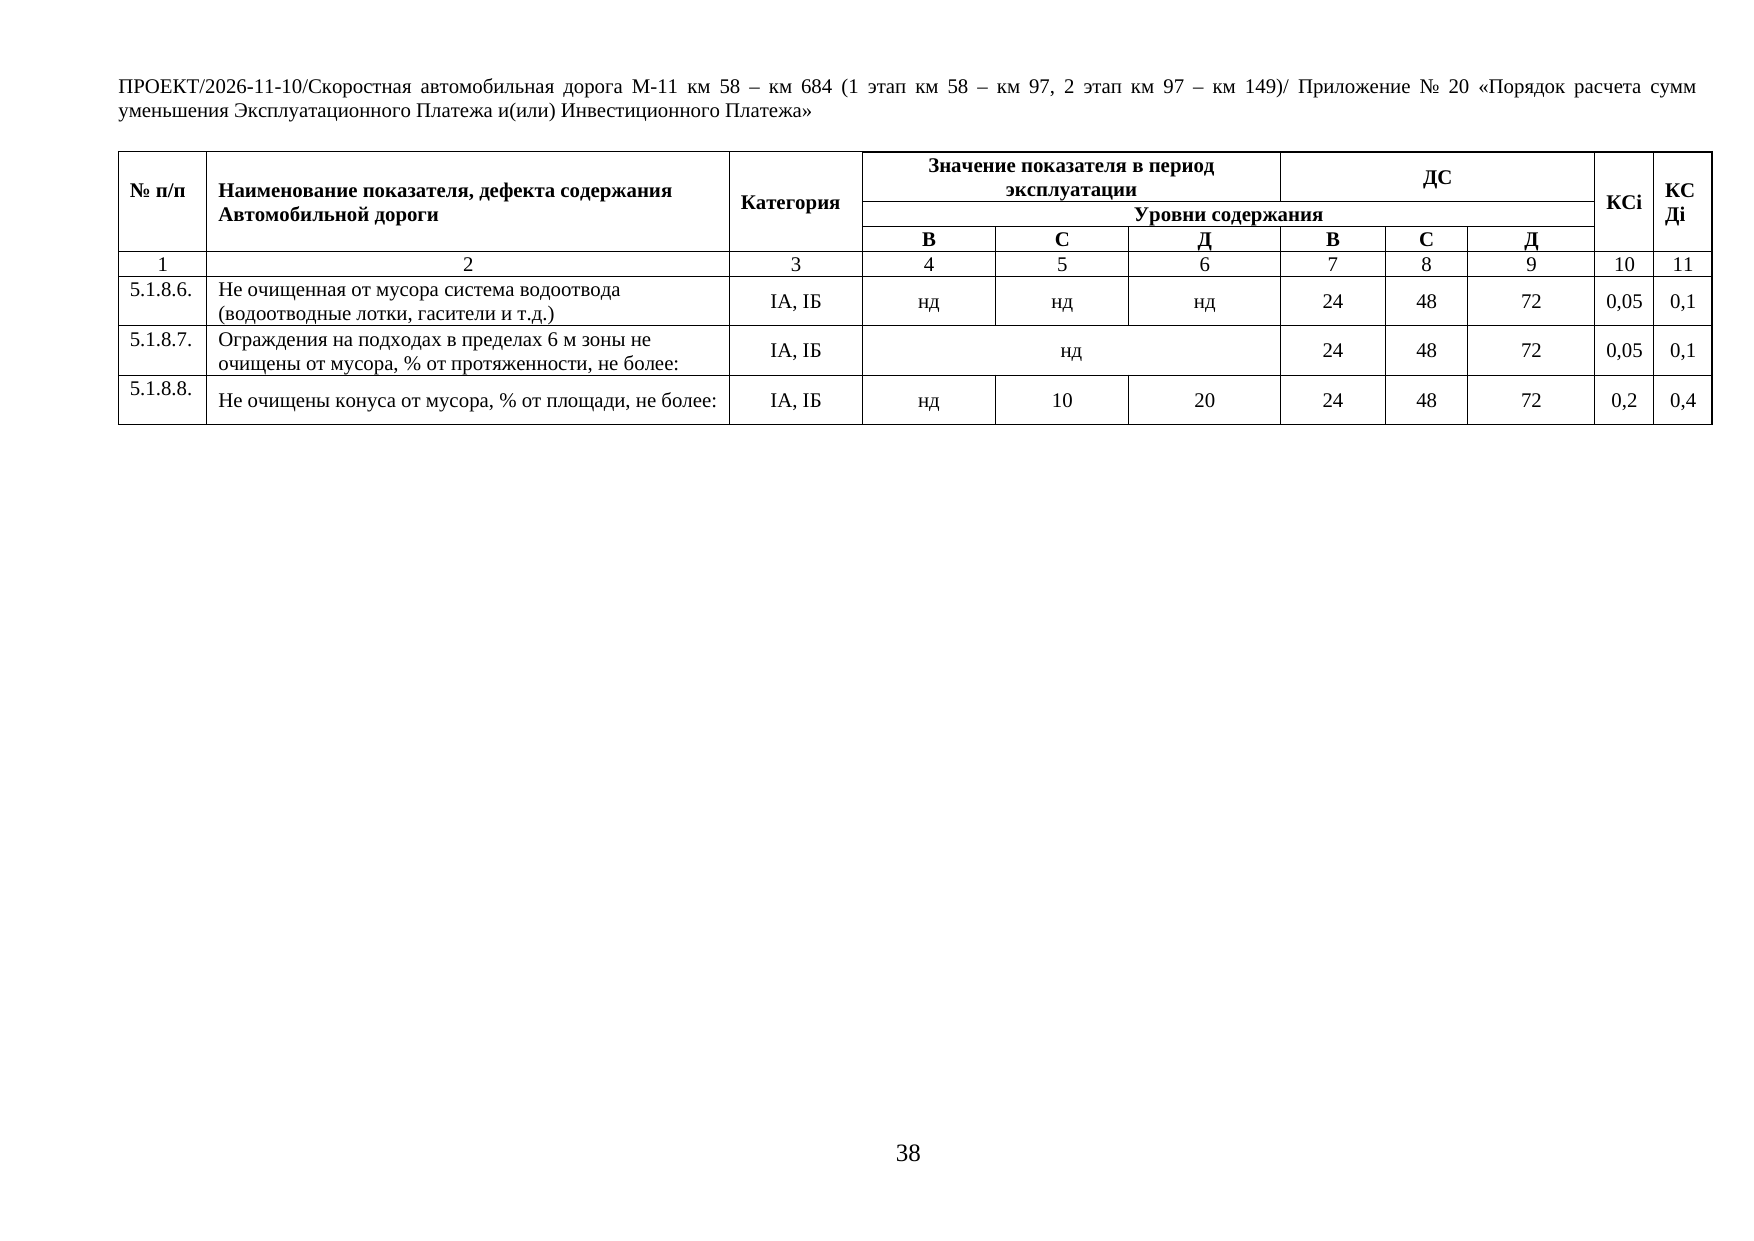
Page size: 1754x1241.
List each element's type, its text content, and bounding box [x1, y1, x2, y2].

table_cell IA, IБ [730, 326, 862, 374]
table_cell 72 [1468, 277, 1594, 325]
table_cell Д [1129, 227, 1280, 251]
table_cell Не очищены конуса от мусора, % от площади, не более: [207, 376, 729, 424]
table_cell 0,05 [1595, 326, 1653, 374]
table_cell 1 [119, 252, 206, 276]
table_cell 9 [1468, 252, 1594, 276]
table_cell 20 [1129, 376, 1280, 424]
table_cell нд [863, 326, 1280, 374]
table_cell Д [1468, 227, 1594, 251]
table_cell 24 [1281, 277, 1385, 325]
table_cell 0,2 [1595, 376, 1653, 424]
table_cell 5.1.8.6. [119, 277, 206, 325]
table_cell нд [863, 277, 995, 325]
table_cell 0,1 [1654, 277, 1711, 325]
table_header КСДi [1654, 153, 1711, 251]
table_cell 3 [730, 252, 862, 276]
table_cell Не очищенная от мусора система водоотвода (водоотводные лотки, гасители и т.д.) [207, 277, 729, 325]
table_cell 24 [1281, 376, 1385, 424]
table_cell 10 [996, 376, 1128, 424]
table_cell Ограждения на подходах в пределах 6 м зоны не очищены от мусора, % от протяженности, не более: [207, 326, 729, 374]
table_cell 4 [863, 252, 995, 276]
table_cell IA, IБ [730, 277, 862, 325]
table_cell Уровни содержания [863, 202, 1594, 226]
table_cell 10 [1595, 252, 1653, 276]
table_cell 5 [996, 252, 1128, 276]
table_cell 72 [1468, 376, 1594, 424]
table_cell В [1281, 227, 1385, 251]
table_header № п/п [119, 152, 206, 251]
table_cell 5.1.8.8. [119, 376, 206, 424]
table_cell 7 [1281, 252, 1385, 276]
table_cell 6 [1129, 252, 1280, 276]
table_cell С [1386, 227, 1467, 251]
table_cell IA, IБ [730, 376, 862, 424]
table_cell 2 [207, 252, 729, 276]
table_header КСi [1595, 153, 1653, 251]
table_header Значение показателя в период эксплуатации [863, 153, 1280, 201]
table_cell С [996, 227, 1128, 251]
table_cell 48 [1386, 277, 1467, 325]
table_cell нд [863, 376, 995, 424]
table_cell нд [1129, 277, 1280, 325]
table_cell 8 [1386, 252, 1467, 276]
table_cell 24 [1281, 326, 1385, 374]
table_cell 0,1 [1654, 326, 1711, 374]
table_cell 0,05 [1595, 277, 1653, 325]
table_cell 0,4 [1654, 376, 1711, 424]
table_header Категория [730, 152, 862, 251]
table_cell 48 [1386, 376, 1467, 424]
table_header ДС [1281, 153, 1594, 201]
table_cell нд [996, 277, 1128, 325]
table_cell 5.1.8.7. [119, 326, 206, 374]
table_header Наименование показателя, дефекта содержания Автомобильной дороги [207, 152, 729, 251]
table_cell 72 [1468, 326, 1594, 374]
table_cell 11 [1654, 252, 1711, 276]
table_cell В [863, 227, 995, 251]
table_cell 48 [1386, 326, 1467, 374]
